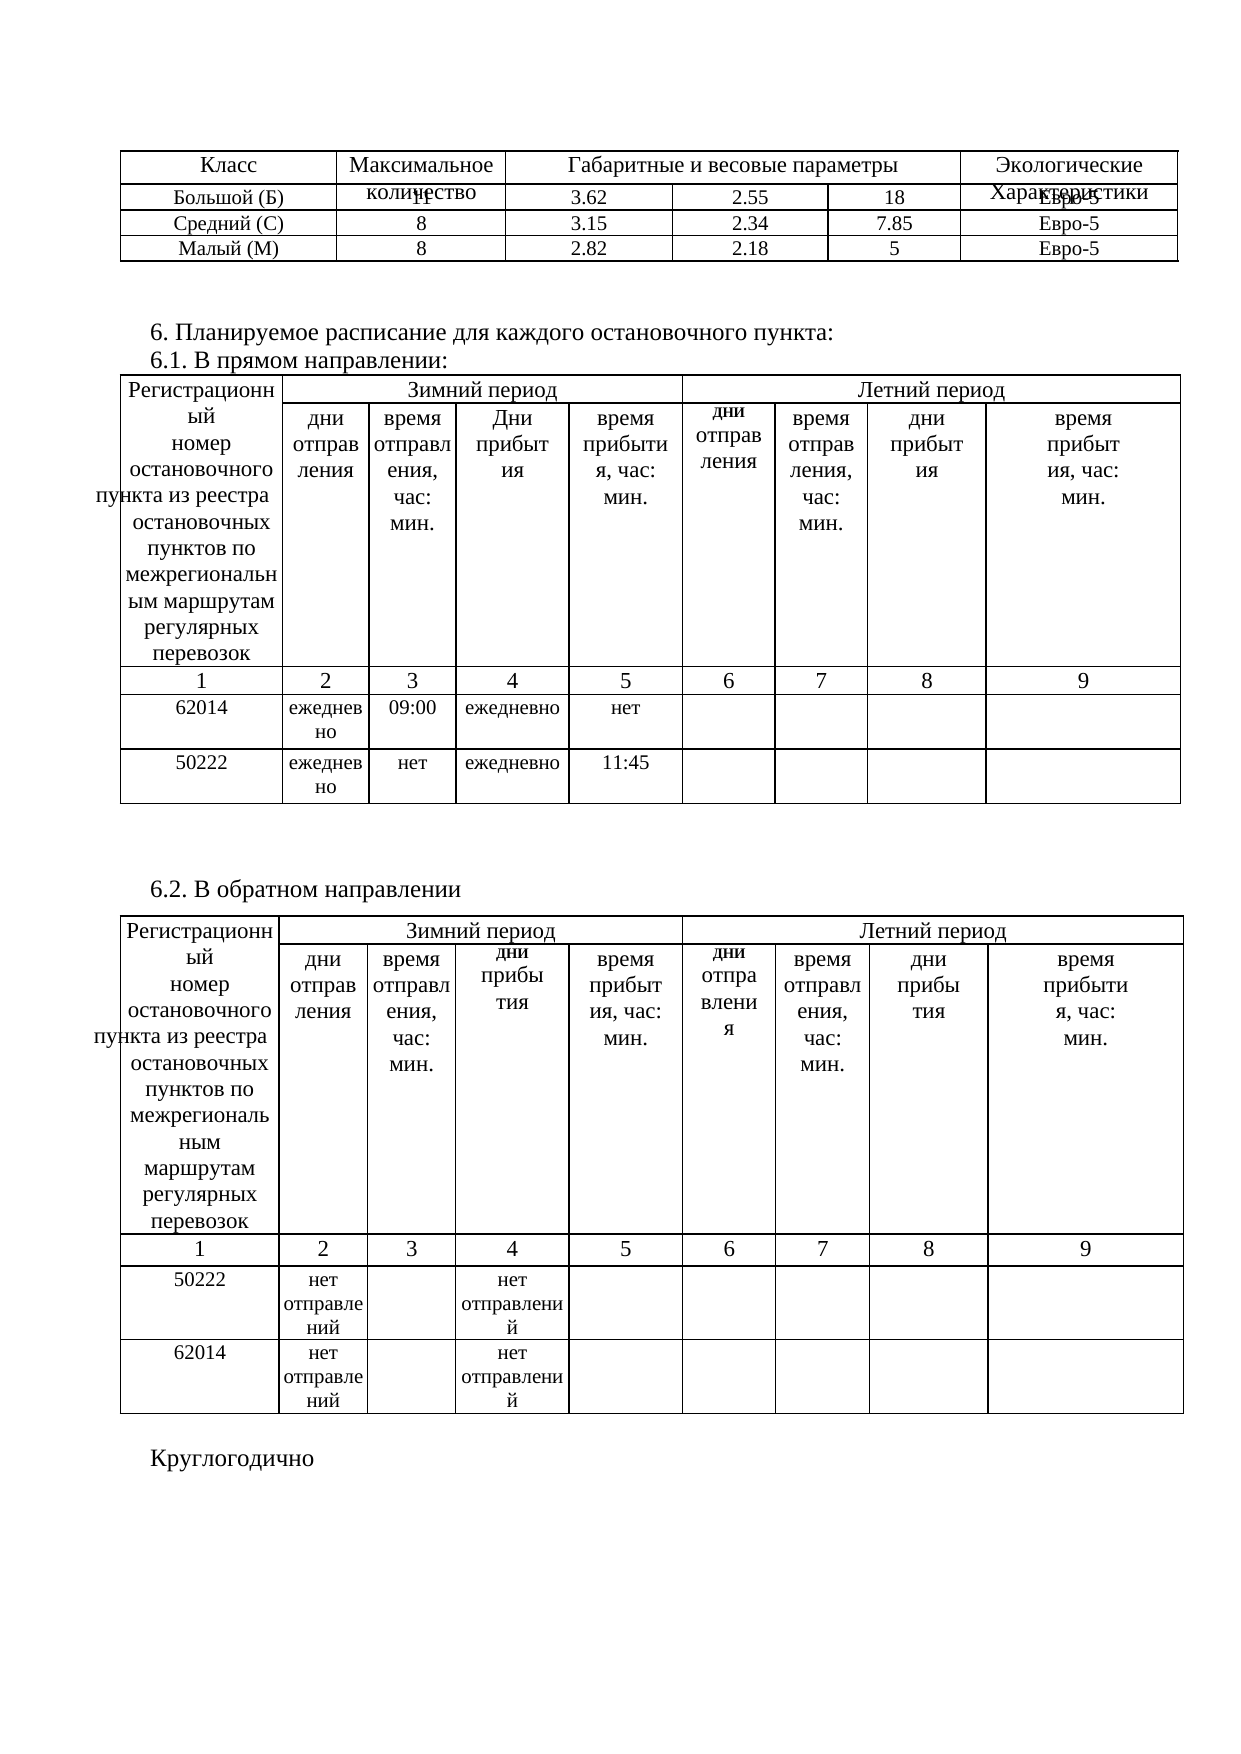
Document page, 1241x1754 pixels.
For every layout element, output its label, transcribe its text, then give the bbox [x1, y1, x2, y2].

table_cell 11 [337, 185, 505, 209]
table_cell [868, 750, 985, 802]
table_cell 2 [280, 1235, 367, 1265]
table_cell [683, 1267, 775, 1339]
table_cell 7 [776, 1235, 869, 1265]
table_cell ежедневно [283, 695, 368, 748]
text 6. Планируемое расписание для каждого остановочного пункта: [150, 317, 1090, 346]
table_cell время отправл ения, час: мин. [776, 945, 869, 1233]
table_cell 5 [570, 667, 682, 694]
table_cell Евро-5 [961, 236, 1177, 260]
table_cell 2.34 [673, 211, 827, 234]
table_cell время прибыт ия, час: мин. [570, 945, 682, 1233]
table_cell 62014 [121, 1340, 278, 1412]
table_cell время прибыти я, час: мин. [989, 945, 1183, 1233]
table_cell 8 [337, 211, 505, 234]
table_header Габаритные и весовые параметры [506, 152, 960, 183]
table_header Максимальное количество [337, 152, 505, 183]
table_cell 3 [370, 667, 455, 694]
table_cell [870, 1267, 987, 1339]
table_header Зимний период [280, 917, 682, 943]
table_cell 3.62 [506, 185, 672, 209]
table_cell 4 [456, 1235, 568, 1265]
table_cell 6 [683, 1235, 775, 1265]
table_cell ежедневно [457, 695, 568, 748]
table_cell 50222 [121, 750, 282, 802]
table_cell 2.18 [673, 236, 827, 260]
table_cell [683, 695, 774, 748]
table_cell [870, 1340, 987, 1412]
table_cell [368, 1340, 455, 1412]
table_cell нет отправлений [280, 1340, 367, 1412]
table_cell 3.15 [506, 211, 672, 234]
table_cell 9 [987, 667, 1180, 694]
table_cell время прибыт ия, час: мин. [987, 404, 1180, 666]
table_header Летний период [683, 917, 1183, 943]
table_header Регистрационный номер остановочного пункта из реестра остановочных пунктов по межрегиональным маршрутам регулярных перевозок [121, 376, 282, 666]
table_cell 50222 [121, 1267, 278, 1339]
table_cell 1 [121, 667, 282, 694]
table_cell Евро-5 [961, 185, 1177, 209]
table_cell нет отправлений [456, 1267, 568, 1339]
table_header Экологические Характеристики [961, 152, 1177, 183]
table_cell дни отправ ления [283, 404, 368, 666]
table_cell Малый (М) [121, 236, 336, 260]
table_cell ежедневно [457, 750, 568, 802]
table_cell 4 [457, 667, 568, 694]
table_cell нет [570, 695, 682, 748]
table_cell 1 [121, 1235, 278, 1265]
table_cell ежедневно [283, 750, 368, 802]
text Круглогодично [150, 1443, 1090, 1472]
table_cell ДНИ прибы тия [456, 945, 568, 1233]
table_cell нет [370, 750, 455, 802]
table_cell 7 [776, 667, 867, 694]
table_header Зимний период [283, 376, 682, 402]
table_cell 2.82 [506, 236, 672, 260]
table_cell время отправл ения, час: мин. [370, 404, 455, 666]
table_cell [776, 750, 867, 802]
table_cell время отправ ления, час: мин. [776, 404, 867, 666]
table_cell ДНИ отпра влени я [683, 945, 775, 1233]
table_cell 6 [683, 667, 774, 694]
table_cell 62014 [121, 695, 282, 748]
table_cell дни прибы тия [870, 945, 987, 1233]
table_cell 5 [829, 236, 960, 260]
table_cell 09:00 [370, 695, 455, 748]
table_cell нет отправлений [456, 1340, 568, 1412]
table_cell 5 [570, 1235, 682, 1265]
table_cell [987, 695, 1180, 748]
table_cell [989, 1340, 1183, 1412]
table_cell Средний (С) [121, 211, 336, 234]
text 6.2. В обратном направлении [150, 874, 1090, 903]
table_cell [776, 695, 867, 748]
table_cell Евро-5 [961, 211, 1177, 234]
table_cell [776, 1267, 869, 1339]
table_cell [683, 750, 774, 802]
table_cell Большой (Б) [121, 185, 336, 209]
table_cell время прибыти я, час: мин. [570, 404, 682, 666]
table_cell [776, 1340, 869, 1412]
table_cell время отправл ения, час: мин. [368, 945, 455, 1233]
table_cell Дни прибыт ия [457, 404, 568, 666]
table_cell [368, 1267, 455, 1339]
table_cell [868, 695, 985, 748]
text 6.1. В прямом направлении: [150, 346, 1090, 374]
table_cell 11:45 [570, 750, 682, 802]
table_cell [683, 1340, 775, 1412]
table_cell 8 [870, 1235, 987, 1265]
table_cell дни отправ ления [280, 945, 367, 1233]
table_cell [989, 1267, 1183, 1339]
table_cell 8 [868, 667, 985, 694]
table_cell 18 [829, 185, 960, 209]
table_header Летний период [683, 376, 1180, 402]
table_cell 3 [368, 1235, 455, 1265]
table_cell [570, 1340, 682, 1412]
table_cell 2.55 [673, 185, 827, 209]
table_cell дни прибыт ия [868, 404, 985, 666]
table_cell [570, 1267, 682, 1339]
table_cell 7.85 [829, 211, 960, 234]
table_header Класс [121, 152, 336, 183]
table_cell 8 [337, 236, 505, 260]
table_cell нет отправлений [280, 1267, 367, 1339]
table_cell ДНИ отправ ления [683, 404, 774, 666]
table_header Регистрационный номер остановочного пункта из реестра остановочных пунктов по межрегиональным маршрутам регулярных перевозок [121, 917, 278, 1233]
table_cell 9 [989, 1235, 1183, 1265]
table_cell [987, 750, 1180, 802]
table_cell 2 [283, 667, 368, 694]
